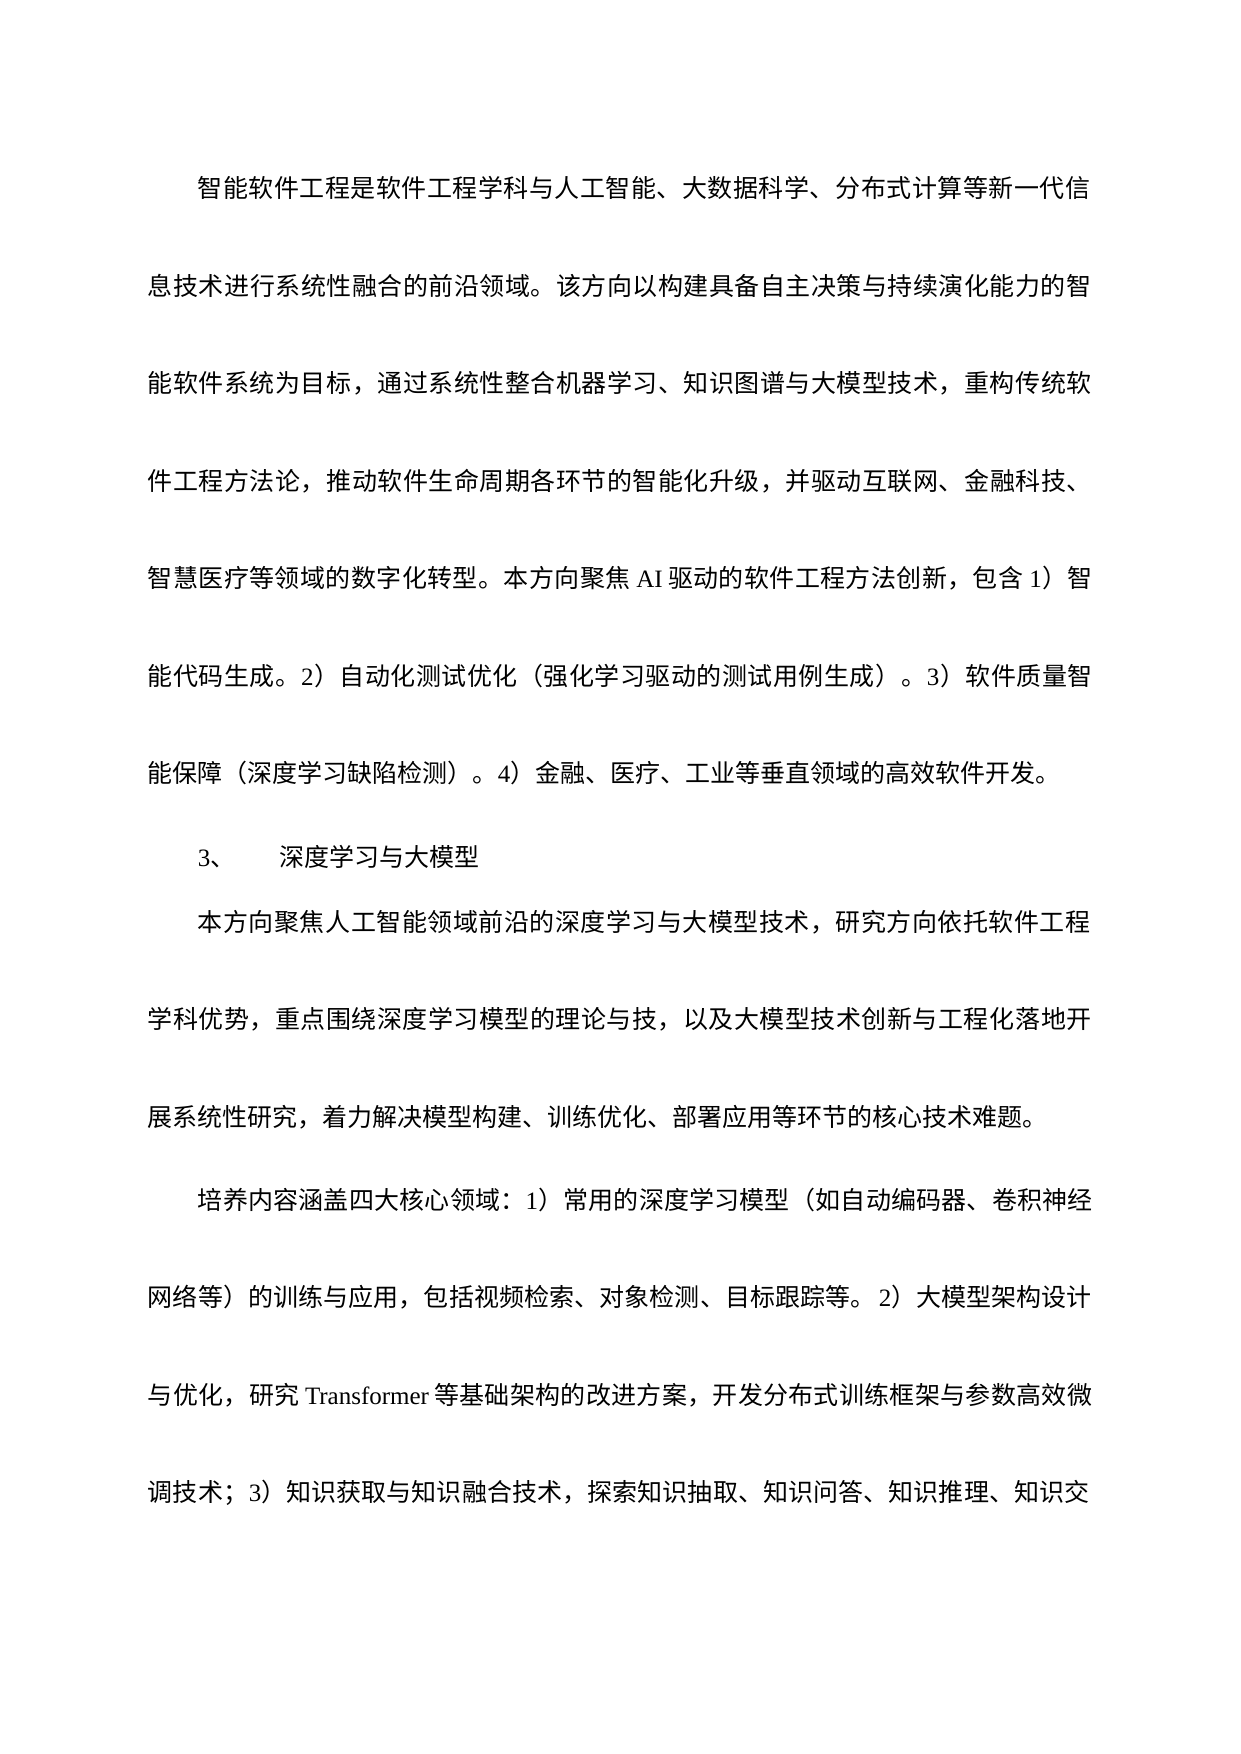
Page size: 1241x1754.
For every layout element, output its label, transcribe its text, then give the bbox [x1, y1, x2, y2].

list 深度学习与大模型 [198, 823, 1092, 888]
text 智能软件工程是软件工程学科与人工智能、大数据科学、分布式计算等新一代信息技术进行系统性融合的前沿领域。该方向以构建具备自主决策与持续演化能力的智能软件系统为目标，通过系统性整合机器学习、知识图谱与大模型技术，重构传统软件工程方法论，推动软件生命周期各环节的智能化升级，并驱动互联网、金融科技、智慧医疗等领域的数字化转型。本方向聚焦AI驱动的软件工程方法创新，包含1）智能代码生成。2）自动化测试优化（强化学习驱动的测试用例生成）。3）软件质量智能保障（深度学习缺陷检测）。4）金融、医疗、工业等垂直领域的高效软件开发。 [148, 154, 1092, 804]
text 本方向聚焦人工智能领域前沿的深度学习与大模型技术，研究方向依托软件工程学科优势，重点围绕深度学习模型的理论与技，以及大模型技术创新与工程化落地开展系统性研究，着力解决模型构建、训练优化、部署应用等环节的核心技术难题。 [148, 888, 1092, 1148]
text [148, 1166, 1092, 1523]
